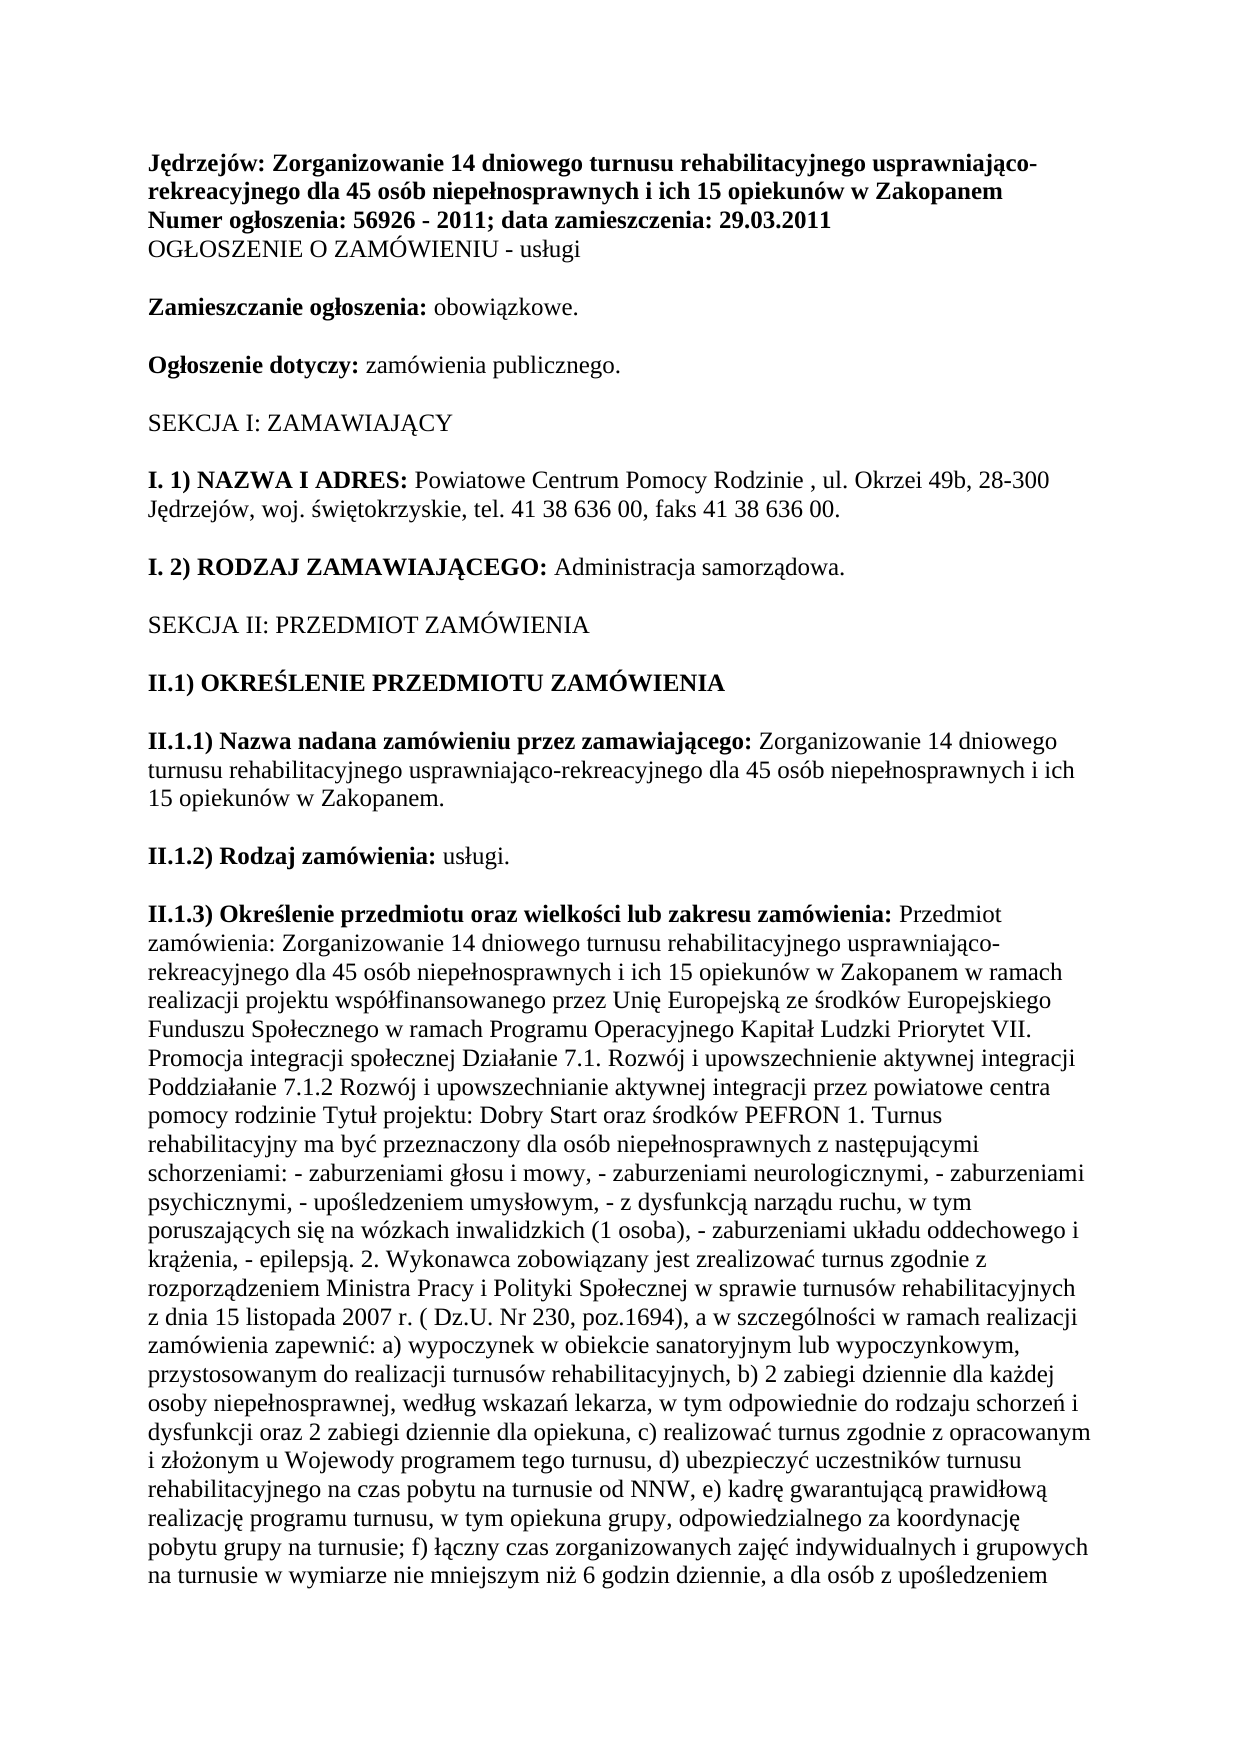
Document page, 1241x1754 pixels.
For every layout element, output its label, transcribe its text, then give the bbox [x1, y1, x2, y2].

text SEKCJA I: ZAMAWIAJĄCY [148, 408, 1093, 436]
text SEKCJA II: PRZEDMIOT ZAMÓWIENIA [148, 610, 1093, 639]
text Ogłoszenie dotyczy: zamówienia publicznego. [148, 350, 1093, 378]
text I. 2) RODZAJ ZAMAWIAJĄCEGO: Administracja samorządowa. [148, 552, 1093, 581]
text II.1) OKREŚLENIE PRZEDMIOTU ZAMÓWIENIA [148, 668, 1093, 697]
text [148, 899, 1093, 1589]
text II.1.2) Rodzaj zamówienia: usługi. [148, 841, 1093, 870]
text Jędrzejów: Zorganizowanie 14 dniowego turnusu rehabilitacyjnego usprawniająco-rekreacyjnego dla 45 osób niepełnosprawnych i ich 15 opiekunów w Zakopanem Numer ogłoszenia: 56926 - 2011; data zamieszczenia: 29.03.2011 OGŁOSZENIE O ZAMÓWIENIU - usługi [148, 148, 1093, 263]
text I. 1) NAZWA I ADRES: Powiatowe Centrum Pomocy Rodzinie , ul. Okrzei 49b, 28-300 Jędrzejów, woj. świętokrzyskie, tel. 41 38 636 00, faks 41 38 636 00. [148, 466, 1093, 523]
text Zamieszczanie ogłoszenia: obowiązkowe. [148, 292, 1093, 321]
text II.1.1) Nazwa nadana zamówieniu przez zamawiającego: Zorganizowanie 14 dniowego turnusu rehabilitacyjnego usprawniająco-rekreacyjnego dla 45 osób niepełnosprawnych i ich 15 opiekunów w Zakopanem. [148, 726, 1093, 812]
